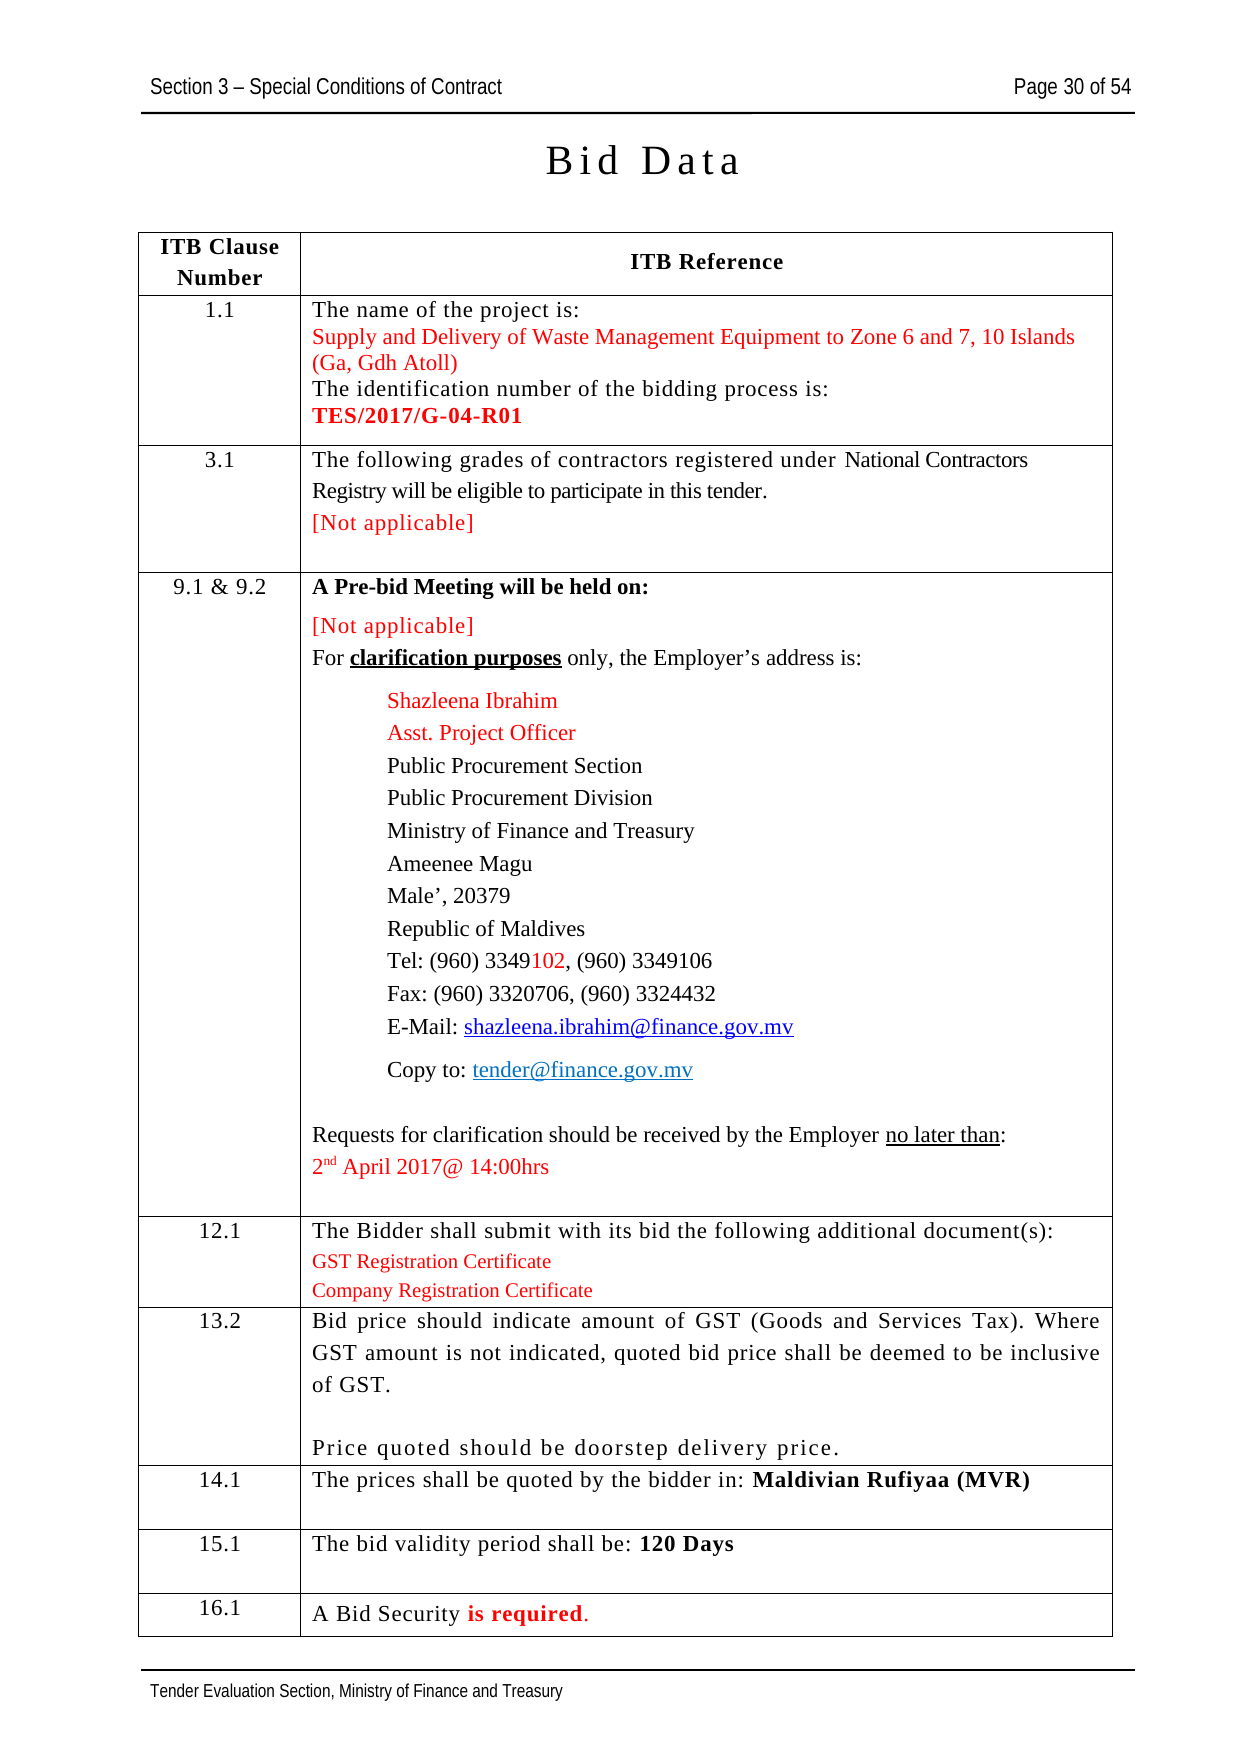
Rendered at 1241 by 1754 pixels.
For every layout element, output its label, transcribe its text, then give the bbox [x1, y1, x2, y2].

table_cell 1.1 [139, 296, 300, 445]
table_cell 3.1 [139, 446, 300, 572]
table_cell The prices shall be quoted by the bidder in: Maldivian Rufiyaa (MVR) [301, 1466, 1112, 1529]
table_cell The Bidder shall submit with its bid the following additional document(s): GST Registration Certificate Company Registration Certificate [301, 1217, 1112, 1307]
table_cell A Pre-bid Meeting will be held on: [Not applicable] For clarification purposes only, the Employer’s address is: Shazleena Ibrahim Asst. Project Officer Public Procurement Section Public Procurement Division Ministry of Finance and Treasury Ameenee Magu Male’, 20379 Republic of Maldives Tel: (960) 3349102, (960) 3349106 Fax: (960) 3320706, (960) 3324432 E-Mail: shazleena.ibrahim@finance.gov.mv Copy to: tender@finance.gov.mv Requests for clarification should be received by the Employer no later than: 2nd April 2017@ 14:00hrs [301, 573, 1112, 1216]
table_header ITB Reference [301, 233, 1112, 295]
table_cell 9.1 & 9.2 [139, 573, 300, 1216]
table_cell 15.1 [139, 1530, 300, 1593]
table_cell The following grades of contractors registered under National Contractors Registry will be eligible to participate in this tender. [Not applicable] [301, 446, 1112, 572]
text Bid Data [150, 136, 1134, 184]
table_cell 16.1 [139, 1594, 300, 1636]
table_cell 13.2 [139, 1308, 300, 1465]
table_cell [301, 1594, 1112, 1636]
table_cell 14.1 [139, 1466, 300, 1529]
table_cell 12.1 [139, 1217, 300, 1307]
table_cell Bid price should indicate amount of GST (Goods and Services Tax). Where GST amount is not indicated, quoted bid price shall be deemed to be inclusive of GST. Price quoted should be doorstep delivery price. [301, 1308, 1112, 1465]
table_cell The name of the project is: Supply and Delivery of Waste Management Equipment to Zone 6 and 7, 10 Islands (Ga, Gdh Atoll) The identification number of the bidding process is: TES/2017/G-04-R01 [301, 296, 1112, 445]
table_cell The bid validity period shall be: 120 Days [301, 1530, 1112, 1593]
table_header ITB Clause Number [139, 233, 300, 295]
